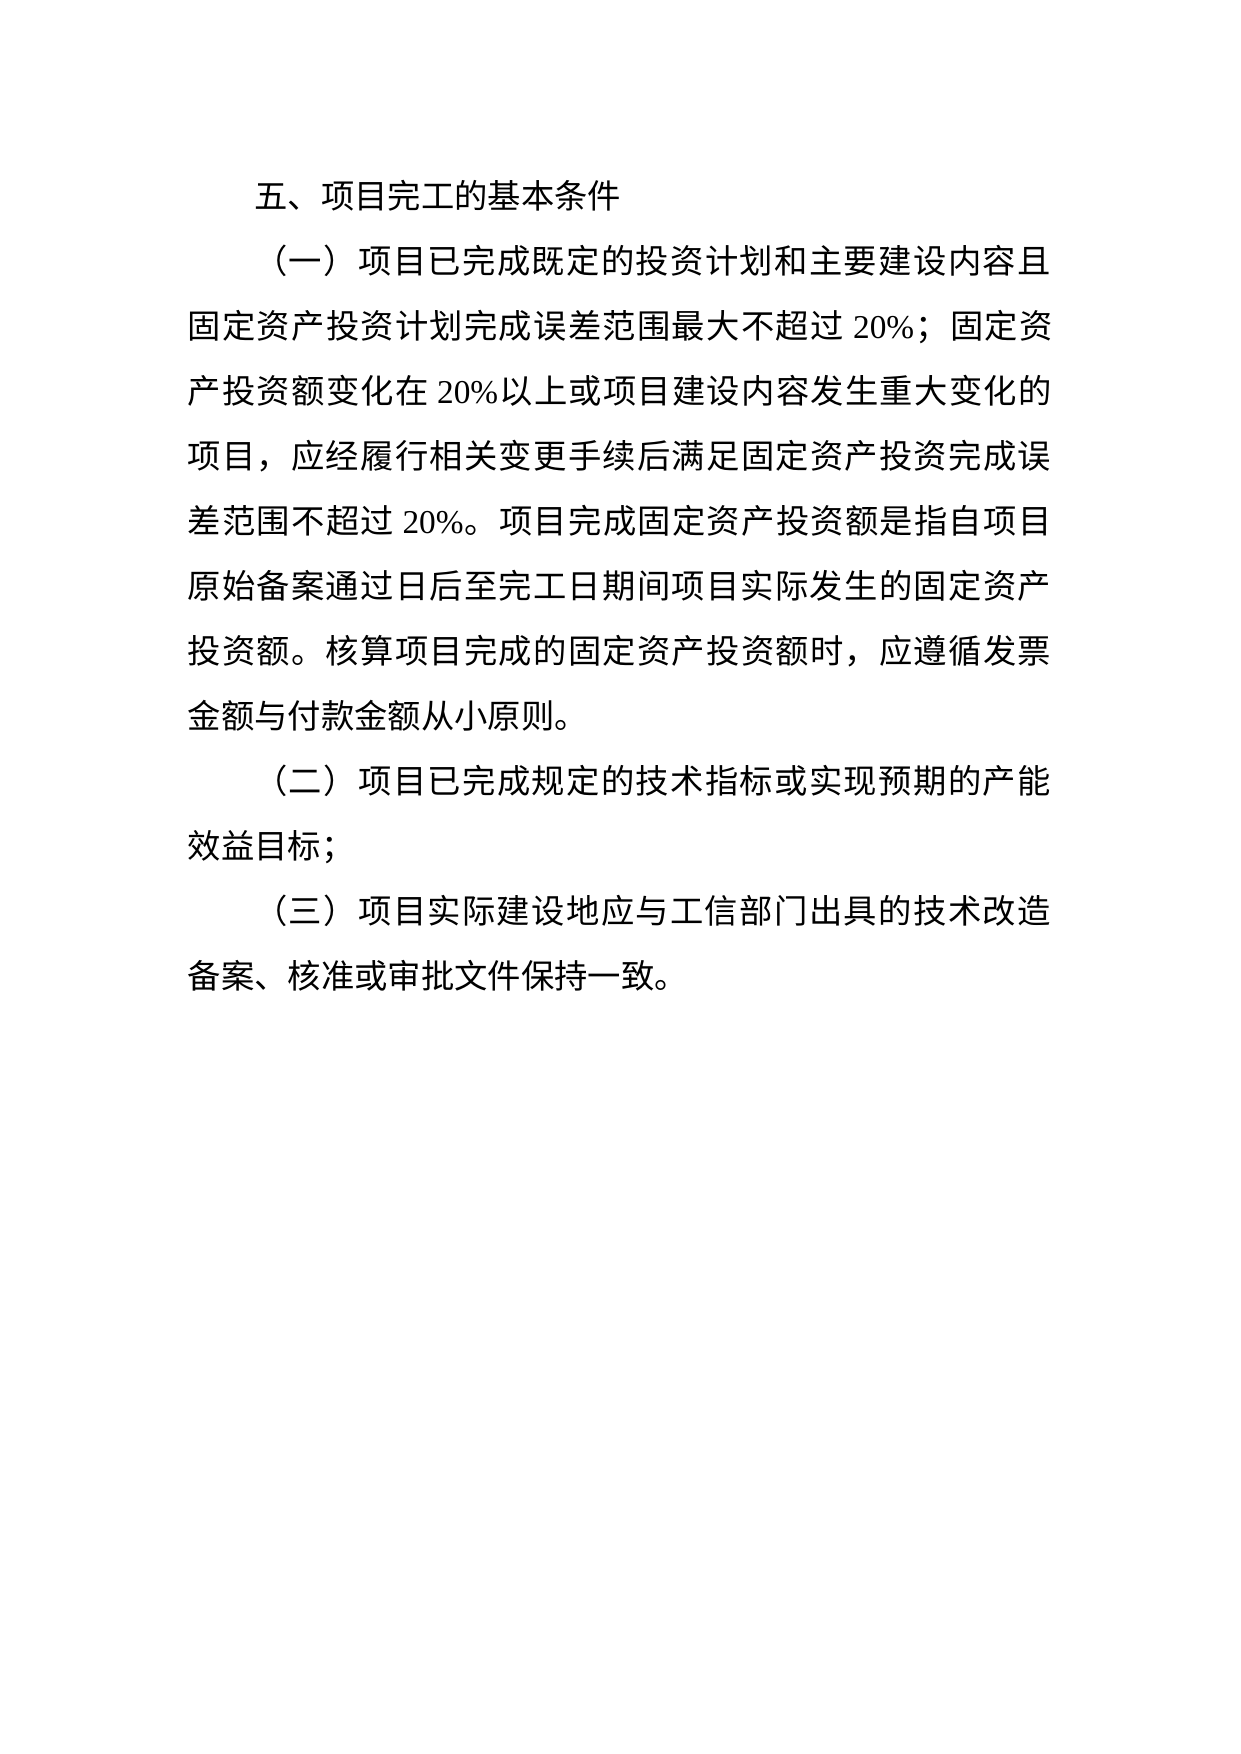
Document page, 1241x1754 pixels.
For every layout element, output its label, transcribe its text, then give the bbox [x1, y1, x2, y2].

text （三）项目实际建设地应与工信部门出具的技术改造备案、核准或审批文件保持一致。 [187, 877, 1053, 1007]
text （二）项目已完成规定的技术指标或实现预期的产能效益目标； [187, 747, 1053, 877]
text （一）项目已完成既定的投资计划和主要建设内容且固定资产投资计划完成误差范围最大不超过20%；固定资产投资额变化在20%以上或项目建设内容发生重大变化的项目，应经履行相关变更手续后满足固定资产投资完成误差范围不超过20%。项目完成固定资产投资额是指自项目原始备案通过日后至完工日期间项目实际发生的固定资产投资额。核算项目完成的固定资产投资额时，应遵循发票金额与付款金额从小原则。 [187, 227, 1053, 747]
text 五、项目完工的基本条件 [187, 162, 1053, 227]
